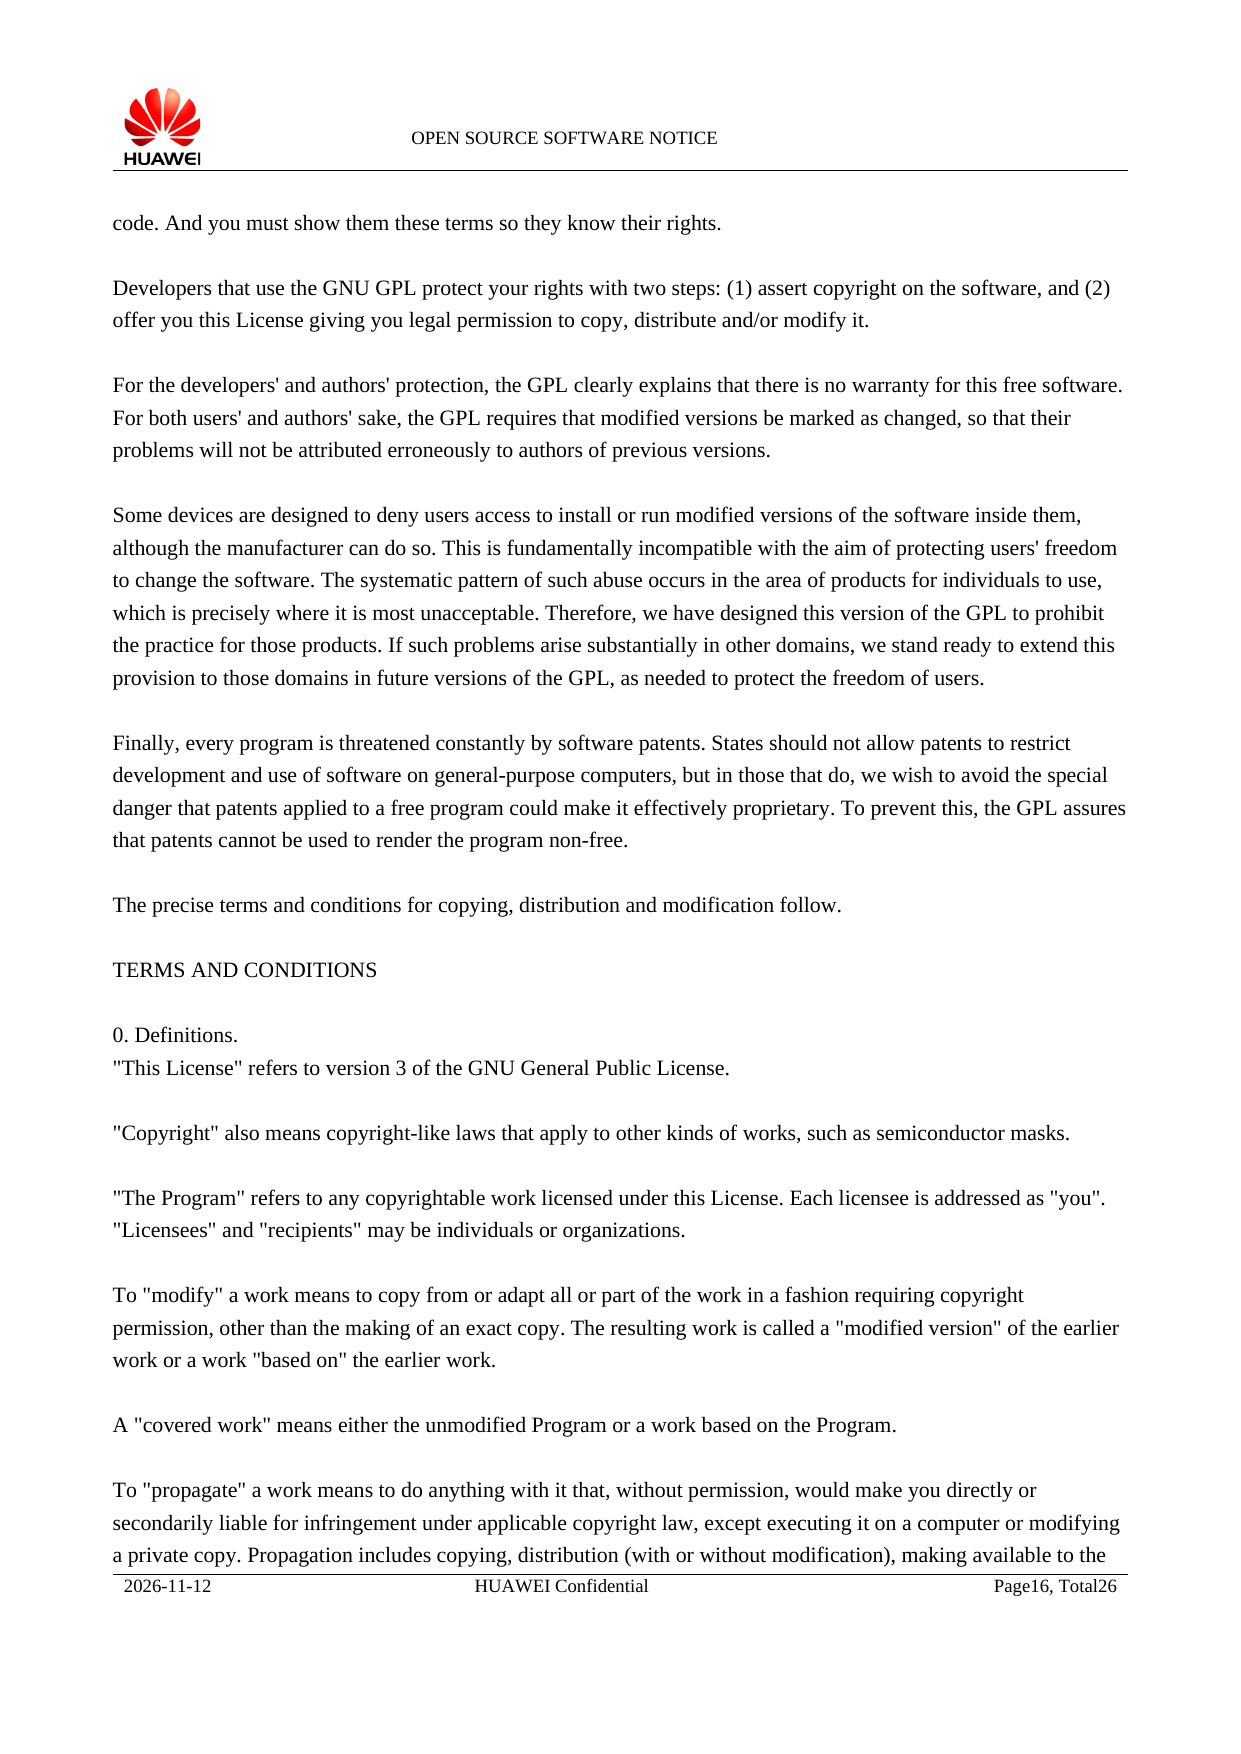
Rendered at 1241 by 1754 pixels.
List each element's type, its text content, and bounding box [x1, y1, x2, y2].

text Some devices are designed to deny users access to install or run modified versions of the software inside them, although the manufacturer can do so. This is fundamentally incompatible with the aim of protecting users' freedom to change the software. The systematic pattern of such abuse occurs in the area of products for individuals to use, which is precisely where it is most unacceptable. Therefore, we have designed this version of the GPL to prohibit the practice for those products. If such problems arise substantially in other domains, we stand ready to extend this provision to those domains in future versions of the GPL, as needed to protect the freedom of users. [112, 499, 1128, 694]
text TERMS AND CONDITIONS [112, 954, 1128, 986]
picture [124, 88, 201, 165]
text For the developers' and authors' protection, the GPL clearly explains that there is no warranty for this free software. For both users' and authors' sake, the GPL requires that modified versions be marked as changed, so that their problems will not be attributed erroneously to authors of previous versions. [112, 369, 1128, 466]
text Finally, every program is threatened constantly by software patents. States should not allow patents to restrict development and use of software on general-purpose computers, but in those that do, we wish to avoid the special danger that patents applied to a free program could make it effectively proprietary. To prevent this, the GPL assures that patents cannot be used to render the program non-free. [112, 726, 1128, 856]
text "Copyright" also means copyright-like laws that apply to other kinds of works, such as semiconductor masks. [112, 1116, 1128, 1149]
text A "covered work" means either the unmodified Program or a work based on the Program. [112, 1409, 1128, 1441]
text The precise terms and conditions for copying, distribution and modification follow. [112, 889, 1128, 921]
text Developers that use the GNU GPL protect your rights with two steps: (1) assert copyright on the software, and (2) offer you this License giving you legal permission to copy, distribute and/or modify it. [112, 271, 1128, 336]
text To "modify" a work means to copy from or adapt all or part of the work in a fashion requiring copyright permission, other than the making of an exact copy. The resulting work is called a "modified version" of the earlier work or a work "based on" the earlier work. [112, 1279, 1128, 1376]
text 0. Definitions. [112, 1019, 1128, 1051]
text "The Program" refers to any copyrightable work licensed under this License. Each licensee is addressed as "you". "Licensees" and "recipients" may be individuals or organizations. [112, 1181, 1128, 1246]
text "This License" refers to version 3 of the GNU General Public License. [112, 1051, 1128, 1084]
